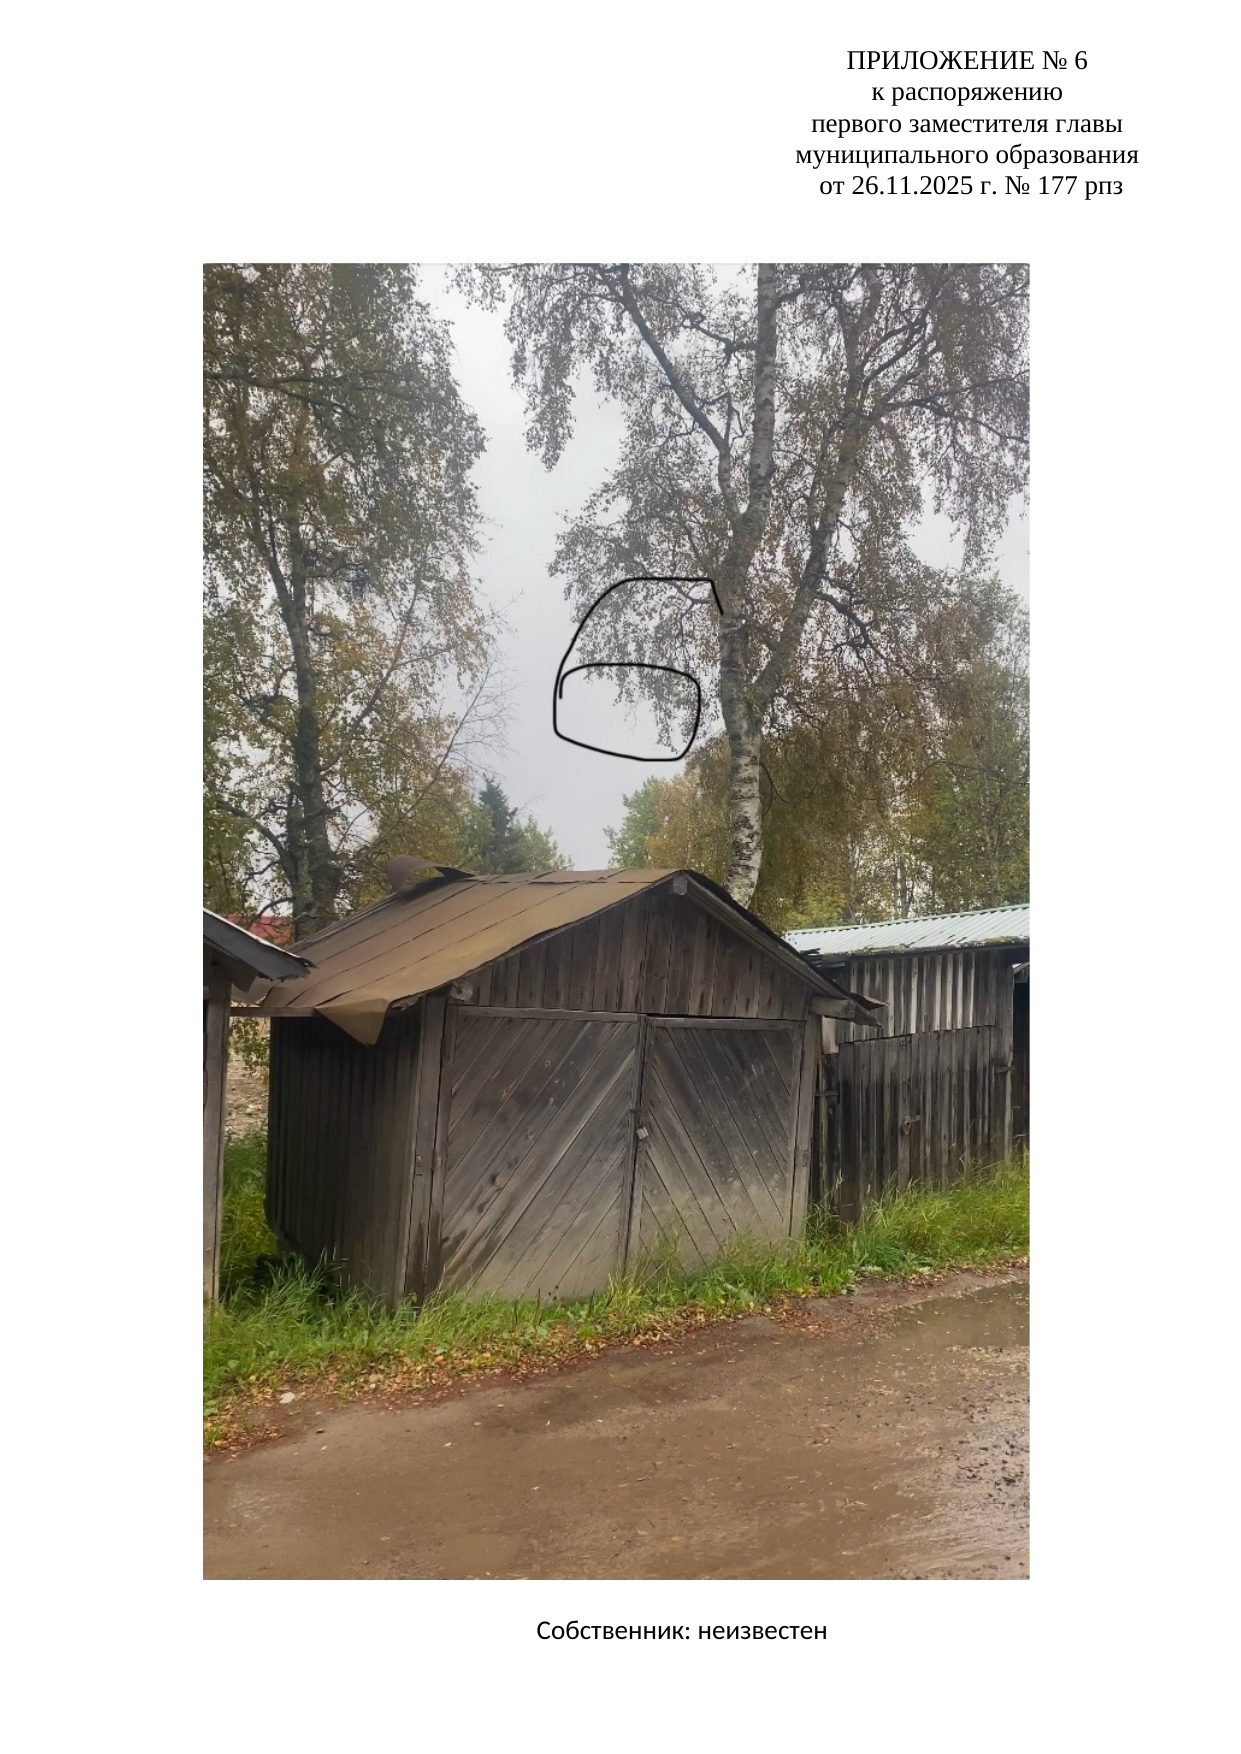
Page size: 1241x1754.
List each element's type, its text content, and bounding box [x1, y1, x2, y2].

text от 26.11.2025 г. № 177 рпз [177, 169, 1152, 200]
text первого заместителя главы [783, 107, 1152, 138]
text к распоряжению [783, 76, 1152, 107]
picture [203, 256, 1030, 1580]
text ПРИЛОЖЕНИЕ № 6 [783, 44, 1152, 76]
text Собственник: неизвестен [207, 1613, 1152, 1646]
text муниципального образования [783, 138, 1152, 169]
